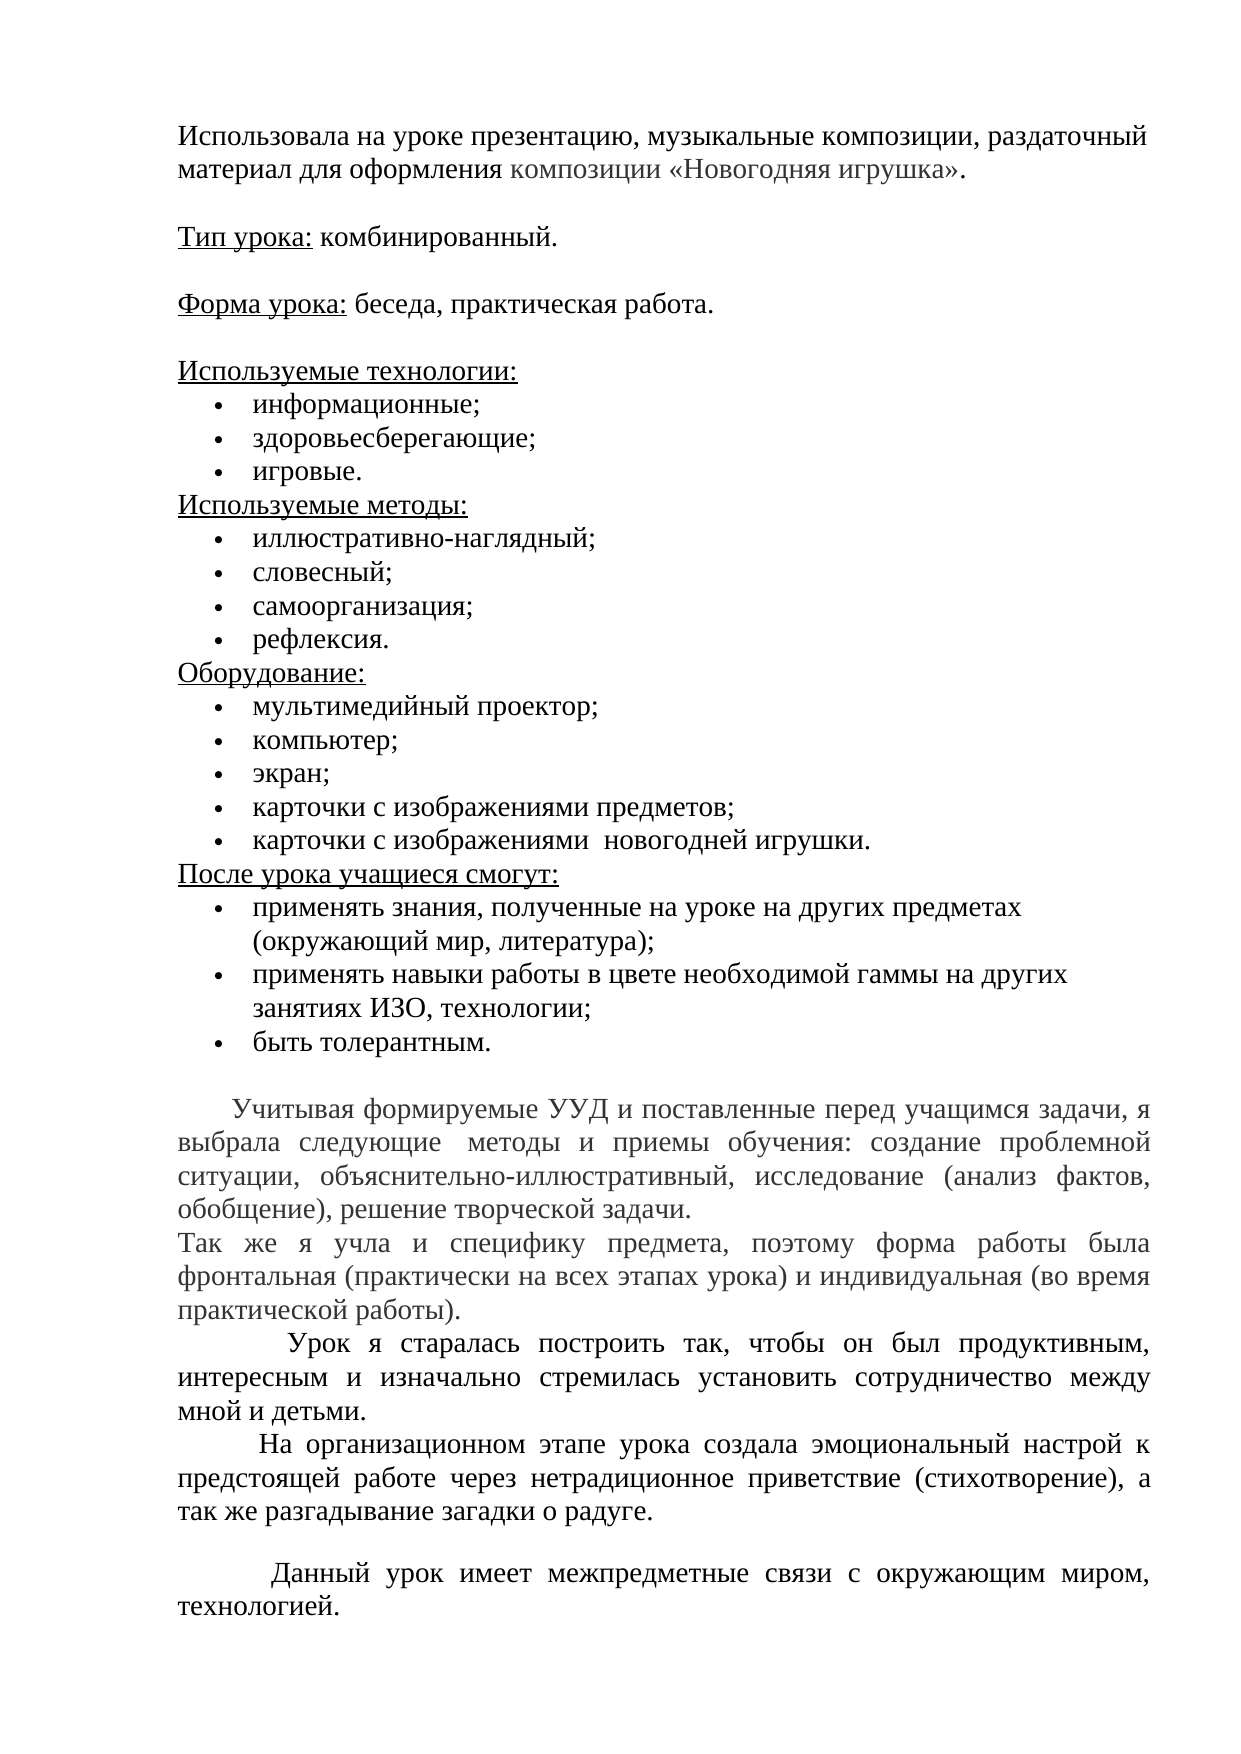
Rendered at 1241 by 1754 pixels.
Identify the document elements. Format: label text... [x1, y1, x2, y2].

text После урока учащиеся смогут: [177, 856, 1152, 889]
text Тип урока: комбинированный. [177, 219, 1152, 252]
list игровые. [215, 453, 1152, 487]
text Используемые технологии: [177, 353, 1152, 386]
text Форма урока: беседа, практическая работа. [177, 286, 1152, 319]
text Учитывая формируемые УУД и поставленные перед учащимся задачи, я выбрала следующие методы и приемы обучения: создание проблемной ситуации, объяснительно-иллюстративный, исследование (анализ фактов, обобщение), решение творческой задачи. [177, 1091, 1152, 1225]
list информационные; [215, 386, 1152, 420]
text Так же я учла и специфику предмета, поэтому форма работы была фронтальная (практически на всех этапах урока) и индивидуальная (во время практической работы). [177, 1225, 1152, 1326]
text На организационном этапе урока создала эмоциональный настрой к предстоящей работе через нетрадиционное приветствие (стихотворение), а так же разгадывание загадки о радуге. [177, 1426, 1152, 1527]
list рефлексия. [215, 621, 1152, 655]
list мультимедийный проектор; [215, 688, 1152, 722]
text Используемые методы: [177, 487, 1152, 521]
text Данный урок имеет межпредметные связи с окружающим миром, технологией. [177, 1555, 1152, 1622]
list карточки с изображениями новогодней игрушки. [215, 822, 1152, 856]
list экран; [215, 755, 1152, 789]
list применять навыки работы в цвете необходимой гаммы на других занятиях ИЗО, технологии; [215, 957, 1152, 1024]
text Оборудование: [177, 655, 1152, 688]
list иллюстративно-наглядный; [215, 521, 1152, 554]
text Урок я старалась построить так, чтобы он был продуктивным, интересным и изначально стремилась установить сотрудничество между мной и детьми. [177, 1326, 1152, 1426]
list самоорганизация; [215, 588, 1152, 621]
list здоровьесберегающие; [215, 420, 1152, 453]
list карточки с изображениями предметов; [215, 789, 1152, 822]
text Использовала на уроке презентацию, музыкальные композиции, раздаточный материал для оформления композиции «Новогодняя игрушка». [177, 118, 1152, 185]
list быть толерантным. [215, 1024, 1152, 1057]
list компьютер; [215, 722, 1152, 755]
list словесный; [215, 554, 1152, 588]
list применять знания, полученные на уроке на других предметах (окружающий мир, литература); [215, 889, 1152, 957]
